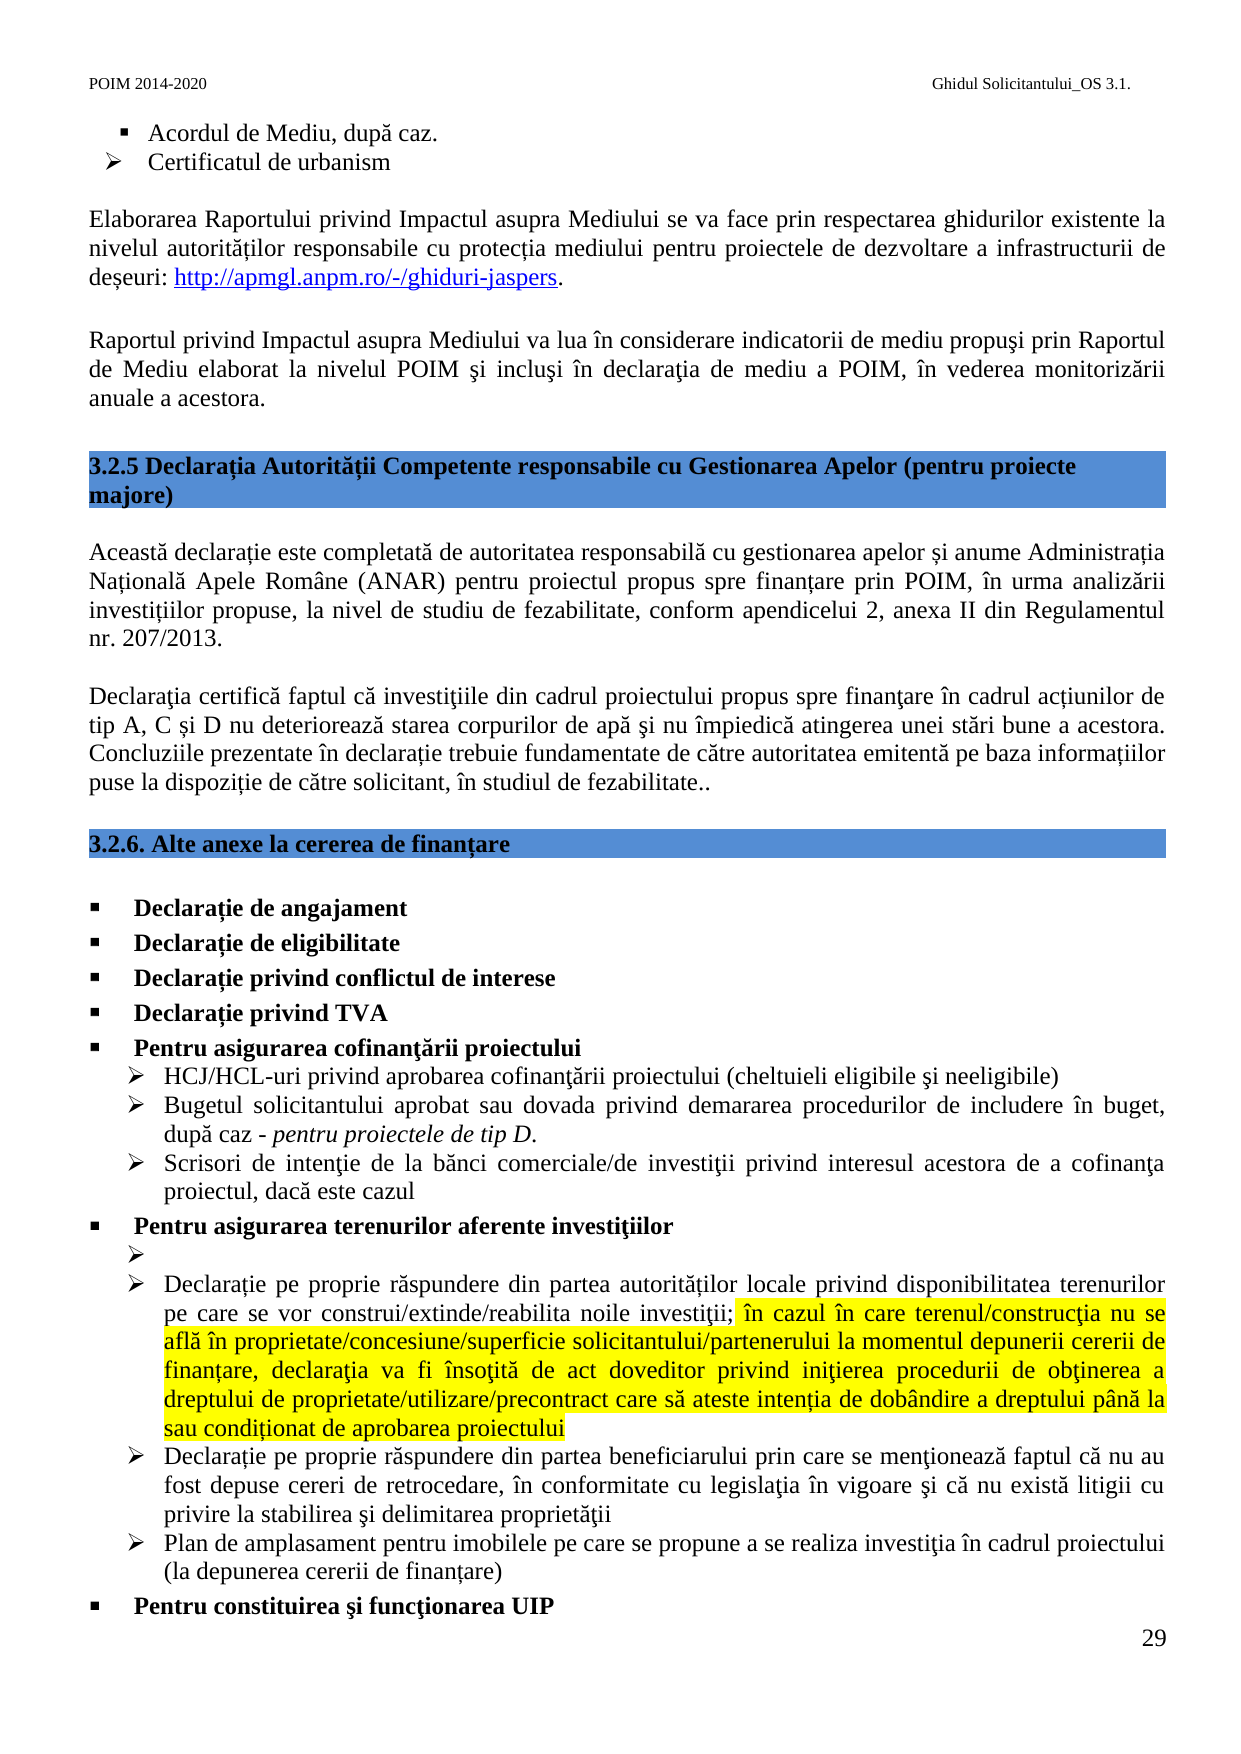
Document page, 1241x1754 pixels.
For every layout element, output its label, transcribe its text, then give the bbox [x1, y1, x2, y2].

list Pentru asigurarea terenurilor aferente investiţiilor [89, 1211, 1166, 1240]
subtitle 3.2.5 Declarația Autorității Competente responsabile cu Gestionarea Apelor (pentru proiecte majore) [89, 451, 1166, 508]
list Bugetul solicitantului aprobat sau dovada privind demararea procedurilor de includere în buget, după caz - pentru proiectele de tip D. [126, 1090, 1166, 1148]
list HCJ/HCL-uri privind aprobarea cofinanţării proiectului (cheltuieli eligibile şi neeligibile) [126, 1061, 1166, 1090]
list Scrisori de intenţie de la bănci comerciale/de investiţii privind interesul acestora de a cofinanţa proiectul, dacă este cazul [126, 1148, 1166, 1205]
list Pentru constituirea şi funcţionarea UIP [89, 1591, 1166, 1620]
list Acordul de Mediu, după caz. [118, 118, 1166, 147]
list Plan de amplasament pentru imobilele pe care se propune a se realiza investiţia în cadrul proiectului (la depunerea cererii de finanțare) [126, 1528, 1166, 1585]
list Declarație pe proprie răspundere din partea beneficiarului prin care se menţionează faptul că nu au fost depuse cereri de retrocedare, în conformitate cu legislaţia în vigoare şi că nu există litigii cu privire la stabilirea şi delimitarea proprietăţii [126, 1441, 1166, 1528]
list Elaborarea Raportului privind Impactul asupra Mediului se va face prin respectarea ghidurilor existente la nivelul autorităților responsabile cu protecția mediului pentru proiectele de dezvoltare a infrastructurii de deșeuri: http://apmgl.anpm.ro/-/ghiduri-jaspers. [89, 204, 1166, 291]
list Declarație privind TVA [89, 998, 1166, 1026]
list Certificatul de urbanism [103, 147, 1166, 176]
list Pentru asigurarea cofinanţării proiectului [89, 1033, 1166, 1061]
text Raportul privind Impactul asupra Mediului va lua în considerare indicatorii de mediu propuşi prin Raportul de Mediu elaborat la nivelul POIM şi incluşi în declaraţia de mediu a POIM, în vederea monitorizării anuale a acestora. [89, 326, 1166, 412]
list Declarație privind conflictul de interese [89, 963, 1166, 991]
list Declarație pe proprie răspundere din partea autorităților locale privind disponibilitatea terenurilor pe care se vor construi/extinde/reabilita noile investiţii; în cazul în care terenul/construcţia nu se află în proprietate/concesiune/superficie solicitantului/partenerului la momentul depunerii cererii de finanțare, declaraţia va fi însoţită de act doveditor privind iniţierea procedurii de obţinerea a dreptului de proprietate/utilizare/precontract care să ateste intenția de dobândire a dreptului până la sau condiționat de aprobarea proiectului [126, 1269, 1166, 1441]
text Declaraţia certifică faptul că investiţiile din cadrul proiectului propus spre finanţare în cadrul acțiunilor de tip A, C și D nu deteriorează starea corpurilor de apă şi nu împiedică atingerea unei stări bune a acestora. Concluziile prezentate în declarație trebuie fundamentate de către autoritatea emitentă pe baza informațiilor puse la dispoziție de către solicitant, în studiul de fezabilitate.. [89, 681, 1166, 796]
text Această declarație este completată de autoritatea responsabilă cu gestionarea apelor și anume Administrația Națională Apele Române (ANAR) pentru proiectul propus spre finanțare prin POIM, în urma analizării investițiilor propuse, la nivel de studiu de fezabilitate, conform apendicelui 2, anexa II din Regulamentul nr. 207/2013. [89, 537, 1166, 652]
list Declarație de eligibilitate [89, 928, 1166, 956]
list Declarație de angajament [89, 893, 1166, 921]
subtitle 3.2.6. Alte anexe la cererea de finanțare [89, 829, 1166, 858]
